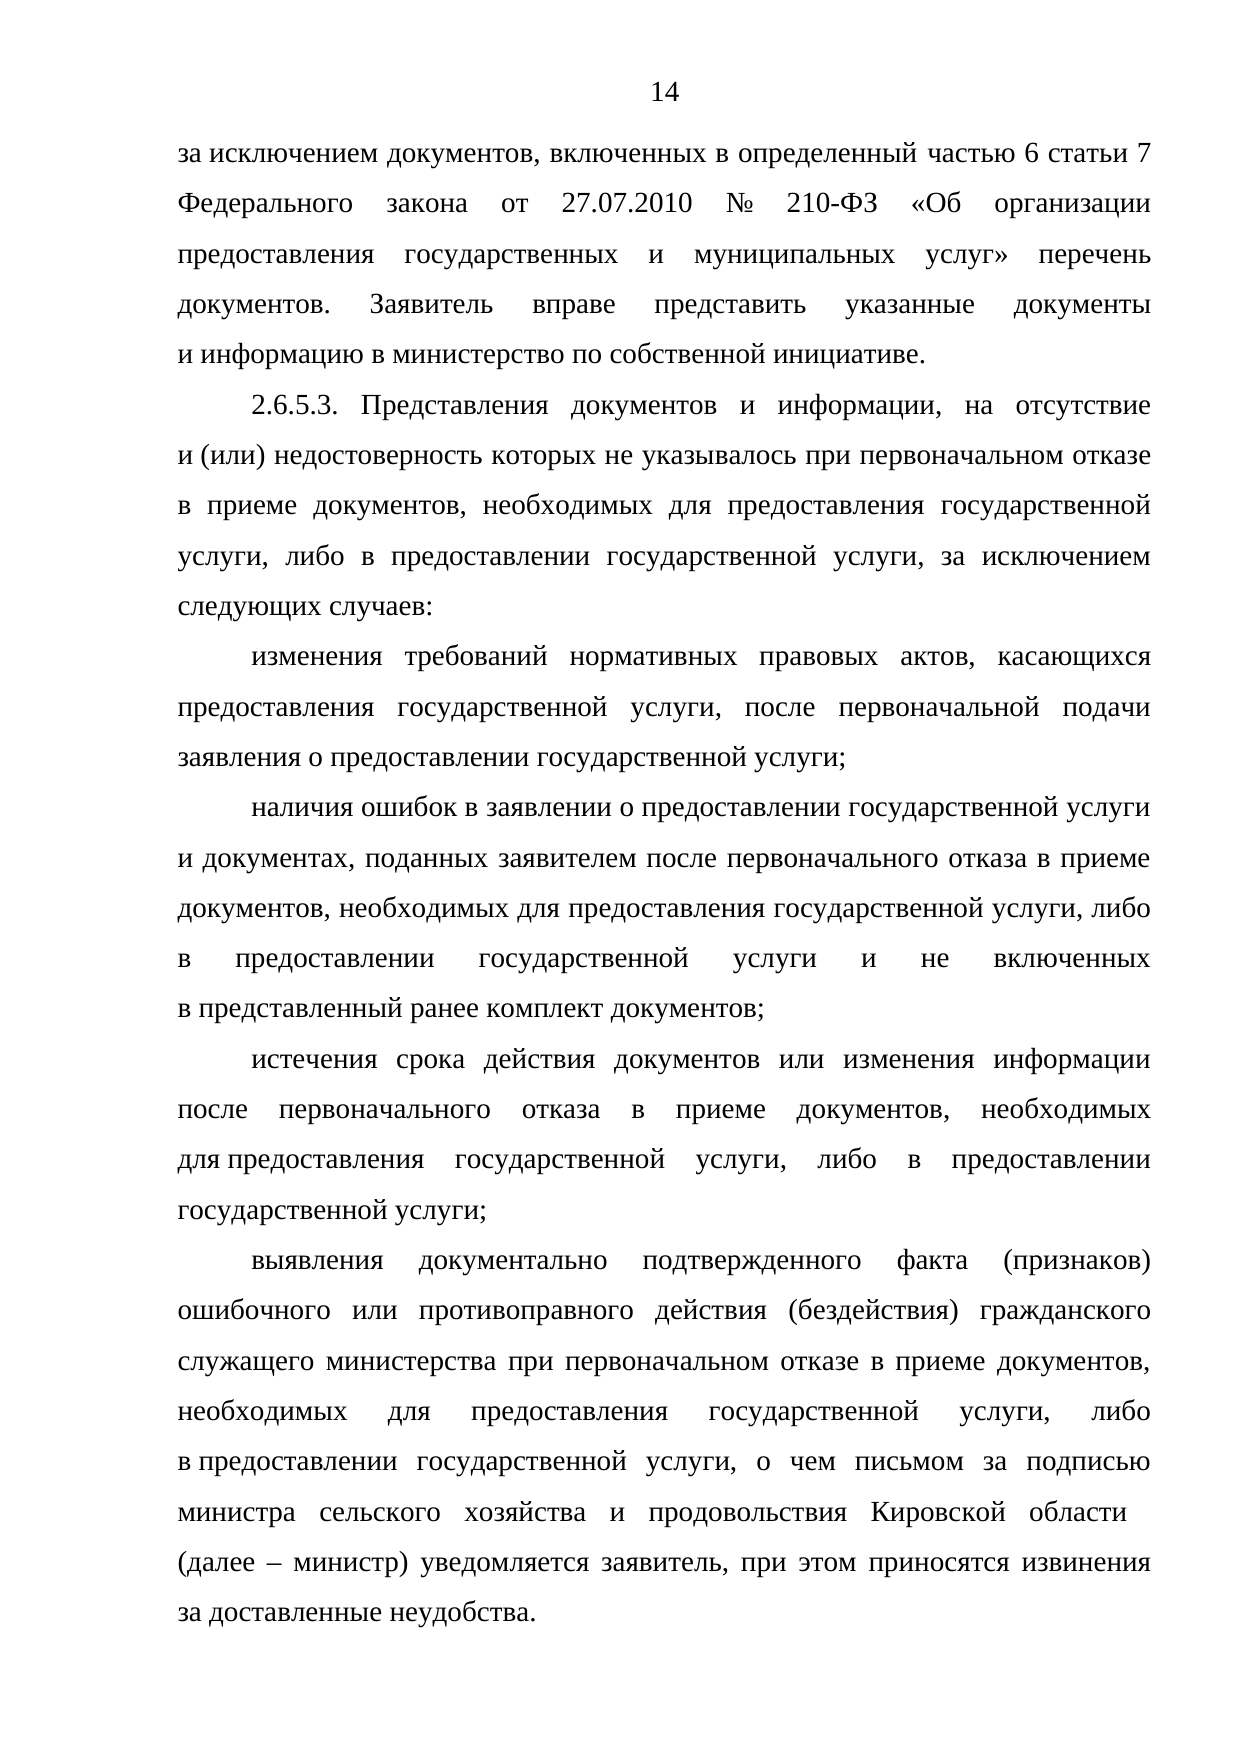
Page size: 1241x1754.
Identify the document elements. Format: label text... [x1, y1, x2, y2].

text наличия ошибок в заявлении о предоставлении государственной услуги и документах, поданных заявителем после первоначального отказа в приеме документов, необходимых для предоставления государственной услуги, либо в предоставлении государственной услуги и не включенных в представленный ранее комплект документов; [177, 789, 1152, 1024]
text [177, 135, 1152, 370]
text выявления документально подтвержденного факта (признаков) ошибочного или противоправного действия (бездействия) гражданского служащего министерства при первоначальном отказе в приеме документов, необходимых для предоставления государственной услуги, либо в предоставлении государственной услуги, о чем письмом за подписью министра сельского хозяйства и продовольствия Кировской области (далее – министр) уведомляется заявитель, при этом приносятся извинения за доставленные неудобства. [177, 1242, 1152, 1628]
text 2.6.5.3. Представления документов и информации, на отсутствие и (или) недостоверность которых не указывалось при первоначальном отказе в приеме документов, необходимых для предоставления государственной услуги, либо в предоставлении государственной услуги, за исключением следующих случаев: [177, 387, 1152, 622]
text изменения требований нормативных правовых актов, касающихся предоставления государственной услуги, после первоначальной подачи заявления о предоставлении государственной услуги; [177, 638, 1152, 773]
text истечения срока действия документов или изменения информации после первоначального отказа в приеме документов, необходимых для предоставления государственной услуги, либо в предоставлении государственной услуги; [177, 1041, 1152, 1225]
